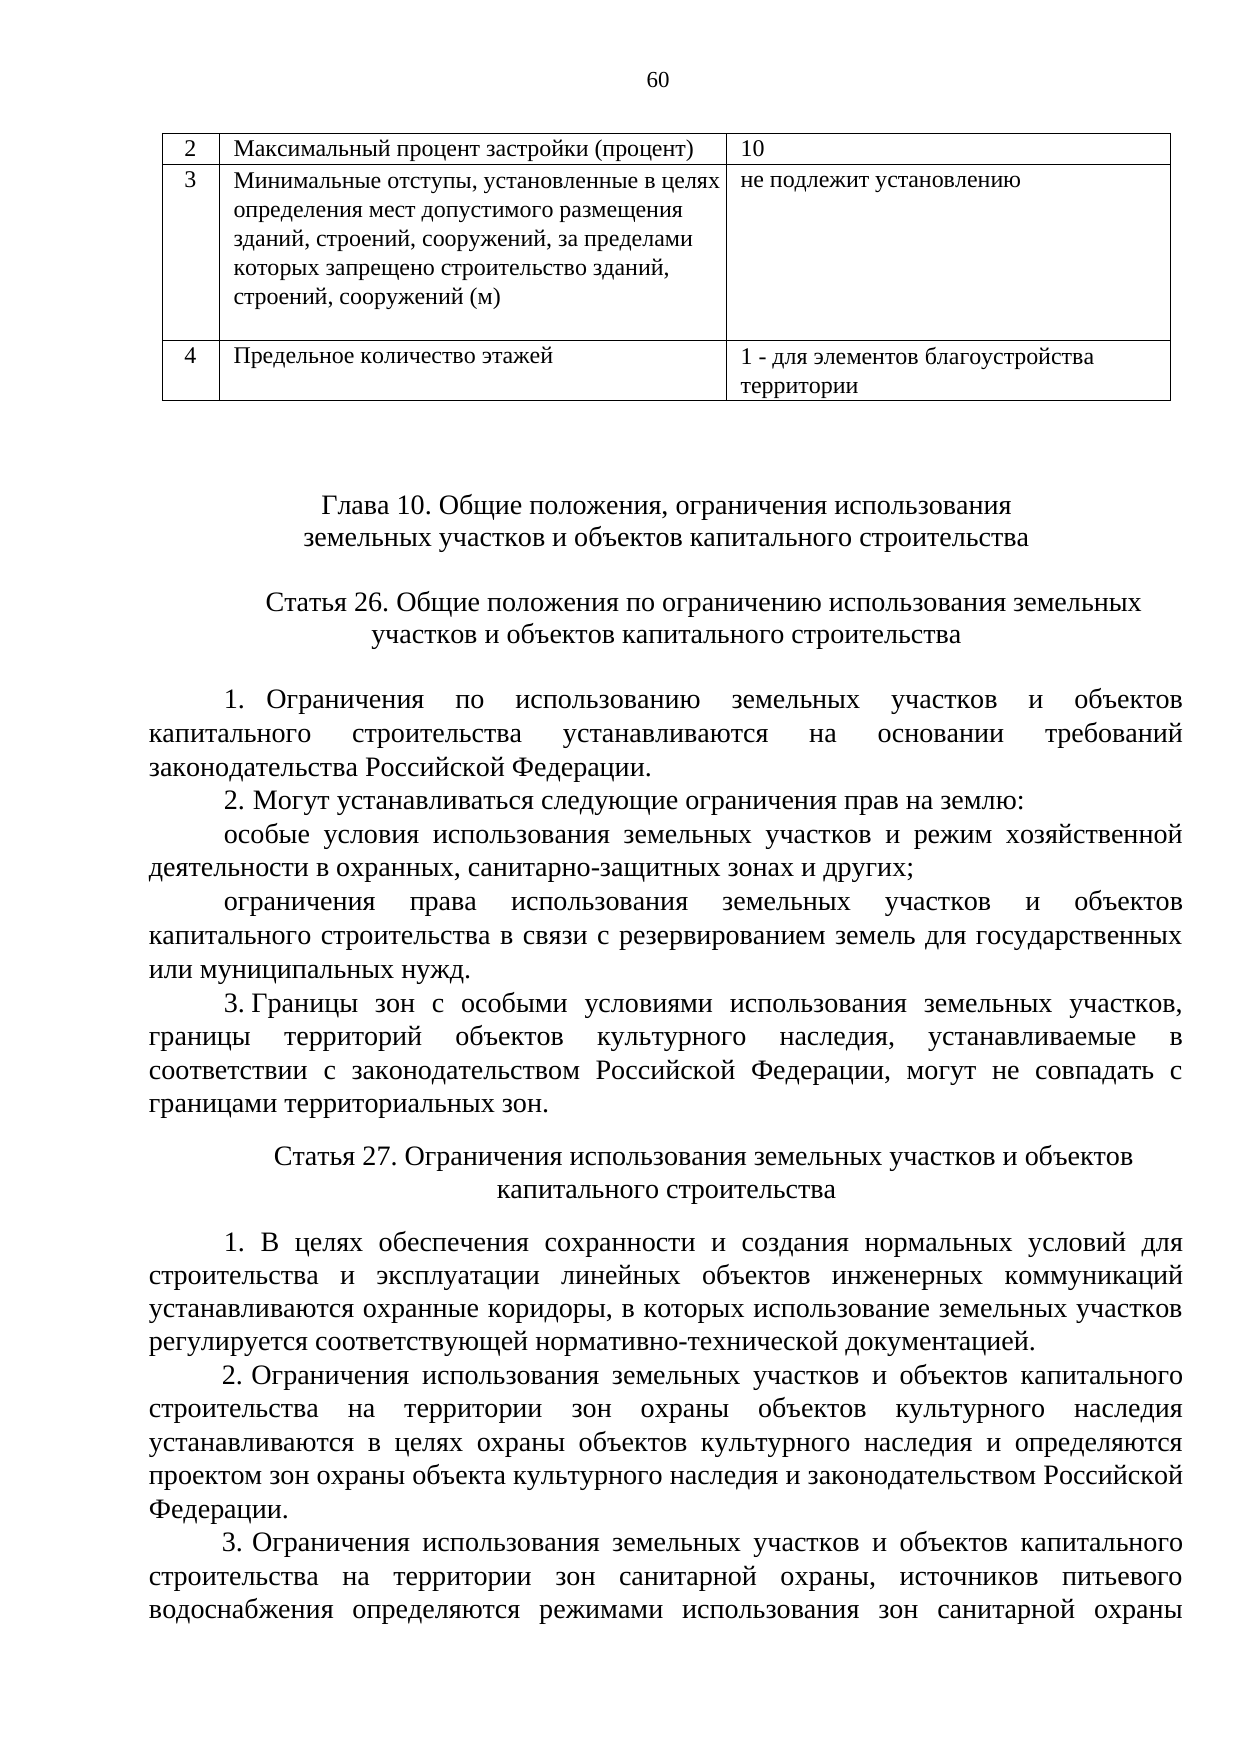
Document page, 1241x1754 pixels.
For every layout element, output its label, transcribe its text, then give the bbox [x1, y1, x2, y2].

text Глава 10. Общие положения, ограничения использования земельных участков и объектов капитального строительства [282, 488, 1051, 553]
list ограничения права использования земельных участков и объектов капитального строительства в связи с резервированием земель для государственных или муниципальных нужд. [149, 883, 1184, 985]
table_cell 3 [163, 165, 219, 340]
table_cell 4 [163, 341, 219, 400]
table_cell 10 [727, 134, 1170, 164]
table_cell 2 [163, 134, 219, 164]
text 1. В целях обеспечения сохранности и создания нормальных условий для строительства и эксплуатации линейных объектов инженерных коммуникаций устанавливаются охранные коридоры, в которых использование земельных участков регулируется соответствующей нормативно-технической документацией. [149, 1225, 1184, 1357]
table_cell Минимальные отступы, установленные в целях определения мест допустимого размещения зданий, строений, сооружений, за пределами которых запрещено строительство зданий, строений, сооружений (м) [220, 165, 726, 340]
list Ограничения использования земельных участков и объектов капитального строительства на территории зон охраны объектов культурного наследия устанавливаются в целях охраны объектов культурного наследия и определяются проектом зон охраны объекта культурного наследия и законодательством Российской Федерации. [149, 1357, 1184, 1525]
list особые условия использования земельных участков и режим хозяйственной деятельности в охранных, санитарно-защитных зонах и других; [149, 816, 1184, 883]
text Статья 27. Ограничения использования земельных участков и объектов капитального строительства [149, 1138, 1184, 1206]
list Ограничения по использованию земельных участков и объектов капитального строительства устанавливаются на основании требований законодательства Российской Федерации. [149, 682, 1184, 783]
list Могут устанавливаться следующие ограничения прав на землю: [149, 783, 1186, 816]
table_cell 1 - для элементов благоустройства территории [727, 341, 1170, 400]
table_cell Максимальный процент застройки (процент) [220, 134, 726, 164]
text Статья 26. Общие положения по ограничению использования земельных участков и объектов капитального строительства [149, 585, 1184, 650]
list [149, 1525, 1184, 1626]
list Границы зон с особыми условиями использования земельных участков, границы территорий объектов культурного наследия, устанавливаемые в соответствии с законодательством Российской Федерации, могут не совпадать с границами территориальных зон. [149, 985, 1184, 1119]
table_cell Предельное количество этажей [220, 341, 726, 400]
table_cell не подлежит установлению [727, 165, 1170, 340]
